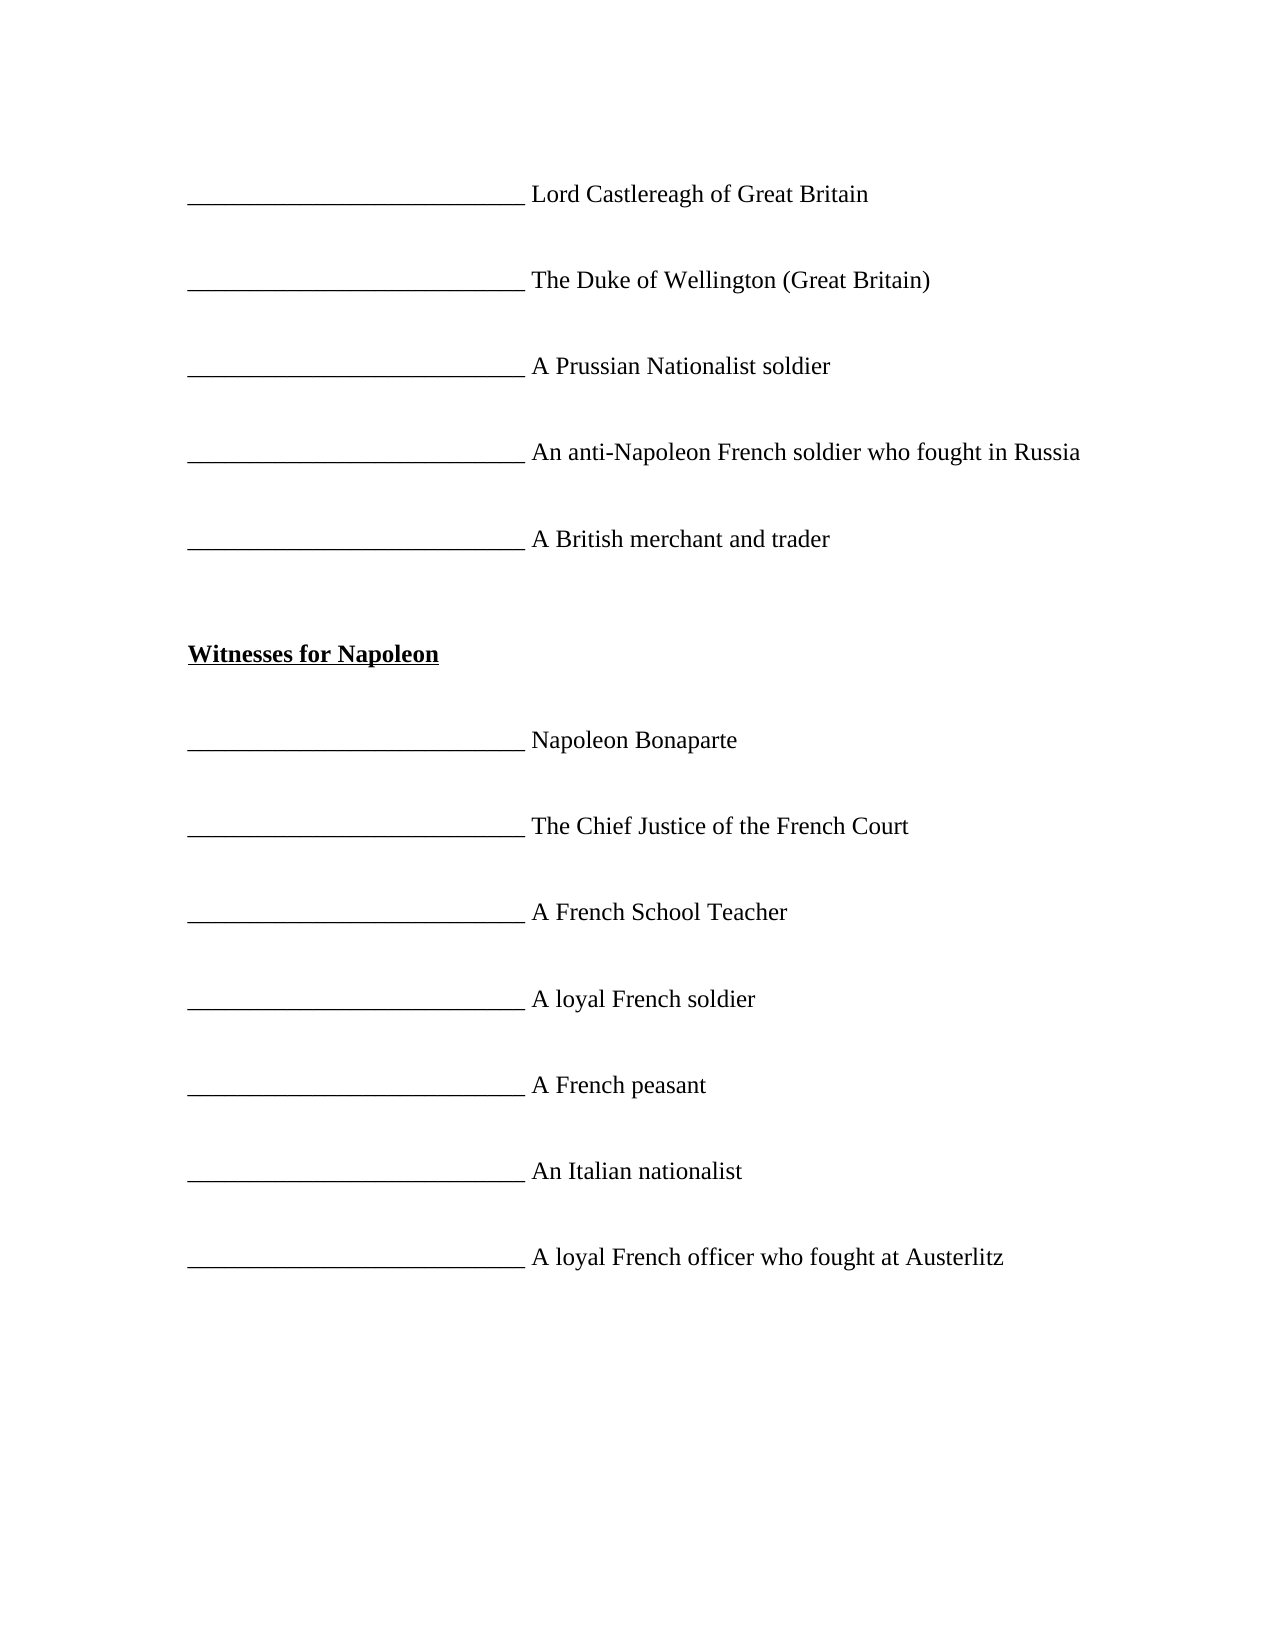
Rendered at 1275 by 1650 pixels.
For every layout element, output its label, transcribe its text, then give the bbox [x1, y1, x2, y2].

text ___________________________ An anti-Napoleon French soldier who fought in Russia [187, 437, 1087, 466]
text ___________________________ Napoleon Bonaparte [187, 725, 1087, 754]
text ___________________________ A Prussian Nationalist soldier [187, 351, 1087, 380]
subtitle Witnesses for Napoleon [187, 639, 1087, 667]
text ___________________________ A British merchant and trader [187, 524, 1087, 552]
text ___________________________ A French School Teacher [187, 897, 1087, 926]
text ___________________________ Lord Castlereagh of Great Britain [187, 179, 1087, 207]
text ___________________________ An Italian nationalist [187, 1156, 1087, 1185]
text ___________________________ A loyal French officer who fought at Austerlitz [187, 1242, 1087, 1271]
text ___________________________ The Duke of Wellington (Great Britain) [187, 265, 1087, 294]
text ___________________________ The Chief Justice of the French Court [187, 811, 1087, 840]
text ___________________________ A loyal French soldier [187, 984, 1087, 1012]
text ___________________________ A French peasant [187, 1070, 1087, 1099]
